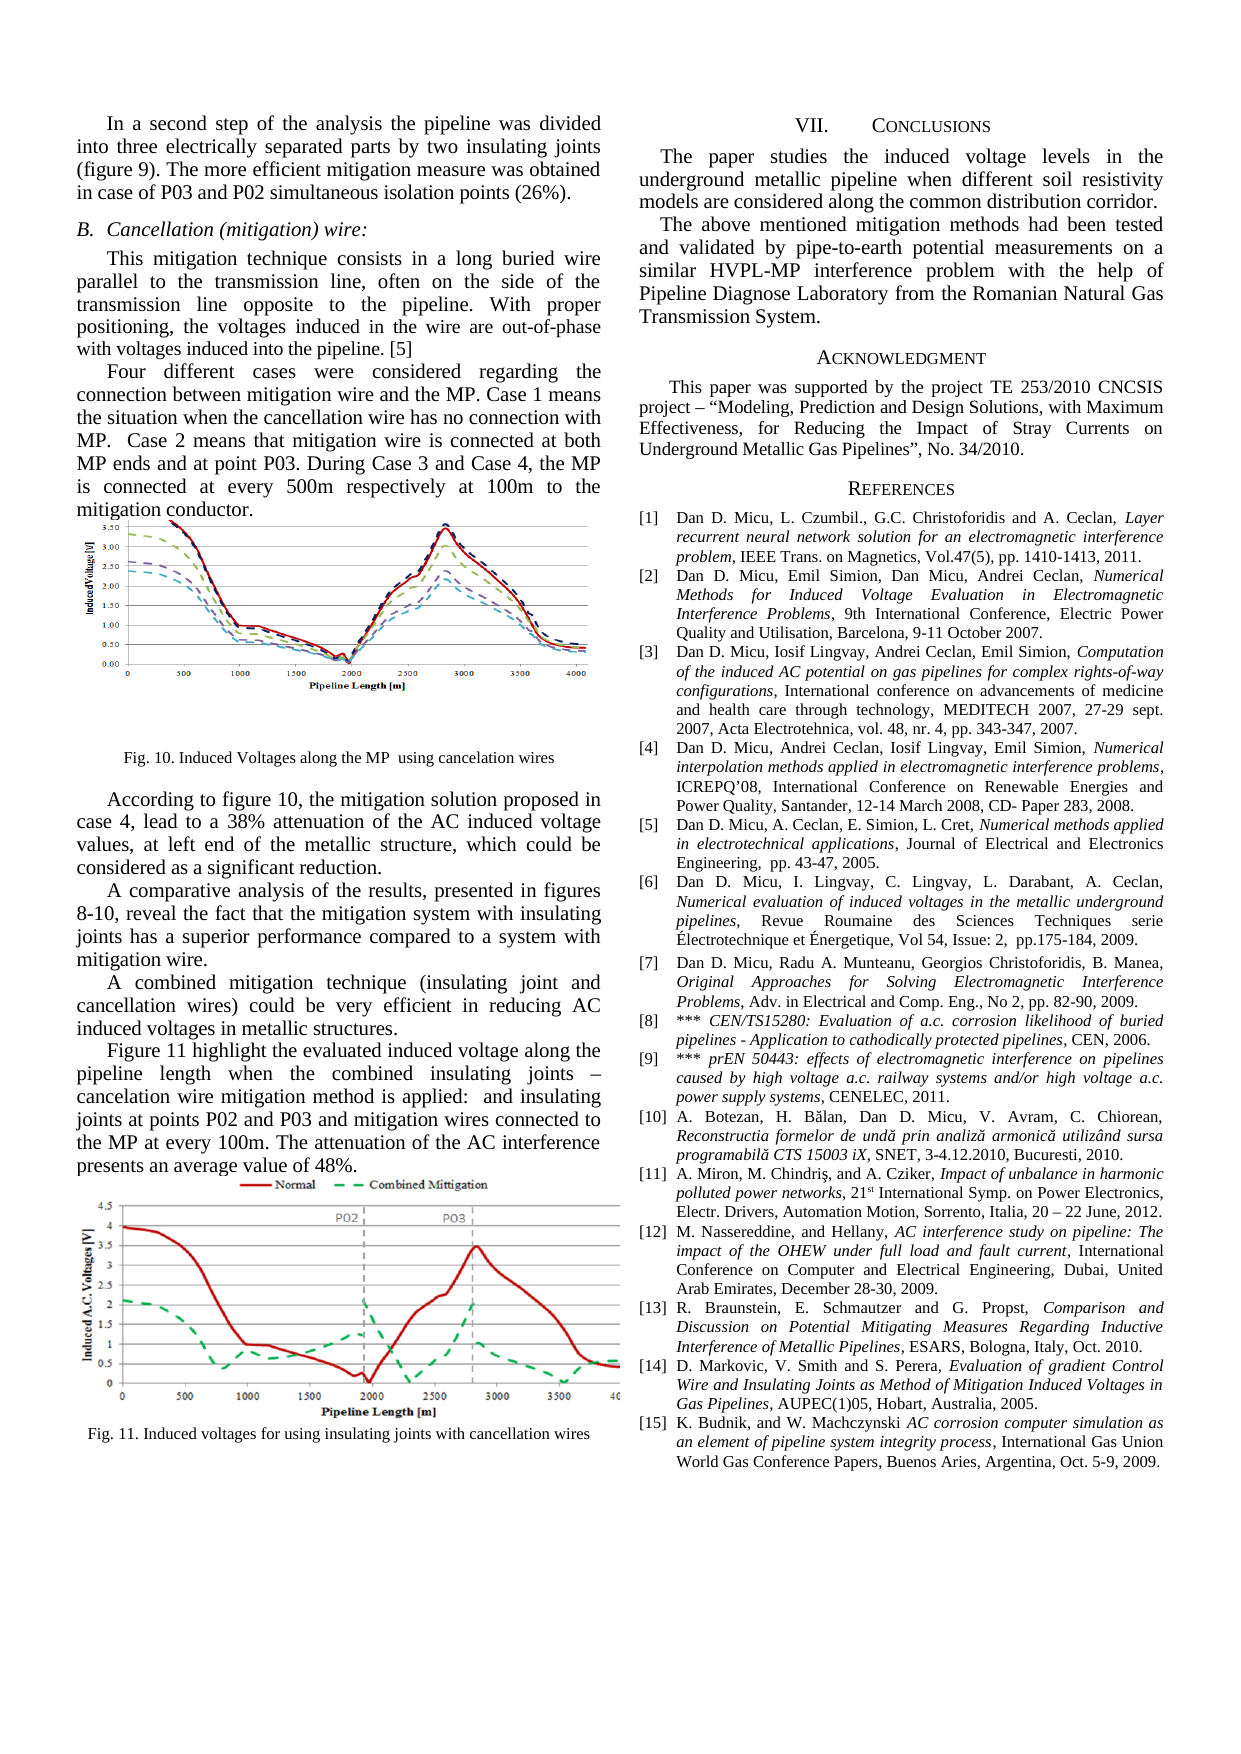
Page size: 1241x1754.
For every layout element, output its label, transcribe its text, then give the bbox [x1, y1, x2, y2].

list *** CEN/TS15280: Evaluation of a.c. corrosion likelihood of buried pipelines - Application to cathodically protected pipelines, CEN, 2006. [639, 1011, 1164, 1049]
list Dan D. Micu, Iosif Lingvay, Andrei Ceclan, Emil Simion, Computation of the induced AC potential on gas pipelines for complex rights-of-way configurations, International conference on advancements of medicine and health care through technology, MEDITECH 2007, 27-29 sept. 2007, Acta Electrotehnica, vol. 48, nr. 4, pp. 343-347, 2007. [639, 642, 1164, 738]
list Dan D. Micu, L. Czumbil., G.C. Christoforidis and A. Ceclan, Layer recurrent neural network solution for an electromagnetic interference problem, IEEE Trans. on Magnetics, Vol.47(5), pp. 1410-1413, 2011. [639, 508, 1164, 566]
list K. Budnik, and W. Machczynski AC corrosion computer simulation as an element of pipeline system integrity process, International Gas Union World Gas Conference Papers, Buenos Aries, Argentina, Oct. 5-9, 2009. [639, 1413, 1164, 1471]
text Four different cases were considered regarding the connection between mitigation wire and the MP. Case 1 means the situation when the cancellation wire has no connection with MP. Case 2 means that mitigation wire is connected at both MP ends and at point P03. During Case 3 and Case 4, the MP is connected at every 500m respectively at 100m to the mitigation conductor. [76, 360, 601, 521]
text Induced Voltages along the MP using cancelation wires [76, 748, 601, 767]
text Figure 11 highlight the evaluated induced voltage along the pipeline length when the combined insulating joints – cancelation wire mitigation method is applied: and insulating joints at points P02 and P03 and mitigation wires connected to the MP at every 100m. The attenuation of the AC interference presents an average value of 48%. [76, 1039, 601, 1176]
subtitle Acknowledgment [639, 345, 1164, 369]
text A comparative analysis of the results, presented in figures 8-10, reveal the fact that the mitigation system with insulating joints has a superior performance compared to a system with mitigation wire. [76, 879, 601, 971]
list Dan D. Micu, Emil Simion, Dan Micu, Andrei Ceclan, Numerical Methods for Induced Voltage Evaluation in Electromagnetic Interference Problems, 9th International Conference, Electric Power Quality and Utilisation, Barcelona, 9-11 October 2007. [639, 566, 1164, 642]
picture [81, 520, 597, 693]
list A. Botezan, H. Bălan, Dan D. Micu, V. Avram, C. Chiorean, Reconstructia formelor de undă prin analiză armonică utilizând sursa programabilă CTS 15003 iX, SNET, 3-4.12.2010, Bucuresti, 2010. [639, 1106, 1164, 1164]
text Fig. 11. Induced voltages for using insulating joints with cancellation wires [76, 1424, 601, 1443]
list D. Markovic, V. Smith and S. Perera, Evaluation of gradient Control Wire and Insulating Joints as Method of Mitigation Induced Voltages in Gas Pipelines, AUPEC(1)05, Hobart, Australia, 2005. [639, 1356, 1164, 1413]
list Dan D. Micu, Radu A. Munteanu, Georgios Christoforidis, B. Manea, Original Approaches for Solving Electromagnetic Interference Problems, Adv. in Electrical and Comp. Eng., No 2, pp. 82-90, 2009. [639, 953, 1164, 1011]
list *** prEN 50443: effects of electromagnetic interference on pipelines caused by high voltage a.c. railway systems and/or high voltage a.c. power supply systems, CENELEC, 2011. [639, 1049, 1164, 1106]
text A combined mitigation technique (insulating joint and cancellation wires) could be very efficient in reducing AC induced voltages in metallic structures. [76, 971, 601, 1039]
list Dan D. Micu, A. Ceclan, E. Simion, L. Cret, Numerical methods applied in electrotechnical applications, Journal of Electrical and Electronics Engineering, pp. 43-47, 2005. [639, 815, 1164, 872]
subtitle Cancellation (mitigation) wire: [76, 217, 601, 241]
list M. Nassereddine, and Hellany, AC interference study on pipeline: The impact of the OHEW under full load and fault current, International Conference on Computer and Electrical Engineering, Dubai, United Arab Emirates, December 28-30, 2009. [639, 1221, 1164, 1298]
text The above mentioned mitigation methods had been tested and validated by pipe-to-earth potential measurements on a similar HVPL-MP interference problem with the help of Pipeline Diagnose Laboratory from the Romanian Natural Gas Transmission System. [639, 213, 1164, 328]
text This mitigation technique consists in a long buried wire parallel to the transmission line, often on the side of the transmission line opposite to the pipeline. With proper positioning, the voltages induced in the wire are out-of-phase with voltages induced into the pipeline. [5] [76, 247, 601, 360]
text In a second step of the analysis the pipeline was divided into three electrically separated parts by two insulating joints (figure 9). The more efficient mitigation measure was obtained in case of P03 and P02 simultaneous isolation points (26%). [76, 112, 601, 204]
subtitle References [639, 476, 1164, 500]
text The paper studies the induced voltage levels in the underground metallic pipeline when different soil resistivity models are considered along the common distribution corridor. [639, 145, 1164, 213]
list Dan D. Micu, Andrei Ceclan, Iosif Lingvay, Emil Simion, Numerical interpolation methods applied in electromagnetic interference problems, ICREPQ’08, International Conference on Renewable Energies and Power Quality, Santander, 12-14 March 2008, CD- Paper 283, 2008. [639, 738, 1164, 815]
text According to figure 10, the mitigation solution proposed in case 4, lead to a 38% attenuation of the AC induced voltage values, at left end of the metallic structure, which could be considered as a significant reduction. [76, 788, 601, 879]
list R. Braunstein, E. Schmautzer and G. Propst, Comparison and Discussion on Potential Mitigating Measures Regarding Inductive Interference of Metallic Pipelines, ESARS, Bologna, Italy, Oct. 2010. [639, 1298, 1164, 1356]
list A. Miron, M. Chindriş, and A. Cziker, Impact of unbalance in harmonic polluted power networks, 21st International Symp. on Power Electronics, Electr. Drivers, Automation Motion, Sorrento, Italia, 20 – 22 June, 2012. [639, 1164, 1164, 1221]
text This paper was supported by the project TE 253/2010 CNCSIS project – “Modeling, Prediction and Design Solutions, with Maximum Effectiveness, for Reducing the Impact of Stray Currents on Underground Metallic Gas Pipelines”, No. 34/2010. [639, 377, 1164, 459]
picture [76, 1176, 620, 1423]
list Dan D. Micu, I. Lingvay, C. Lingvay, L. Darabant, A. Ceclan, Numerical evaluation of induced voltages in the metallic underground pipelines, Revue Roumaine des Sciences Techniques serie Électrotechnique et Énergetique, Vol 54, Issue: 2, pp.175-184, 2009. [639, 872, 1164, 949]
subtitle Conclusions [639, 112, 1164, 137]
